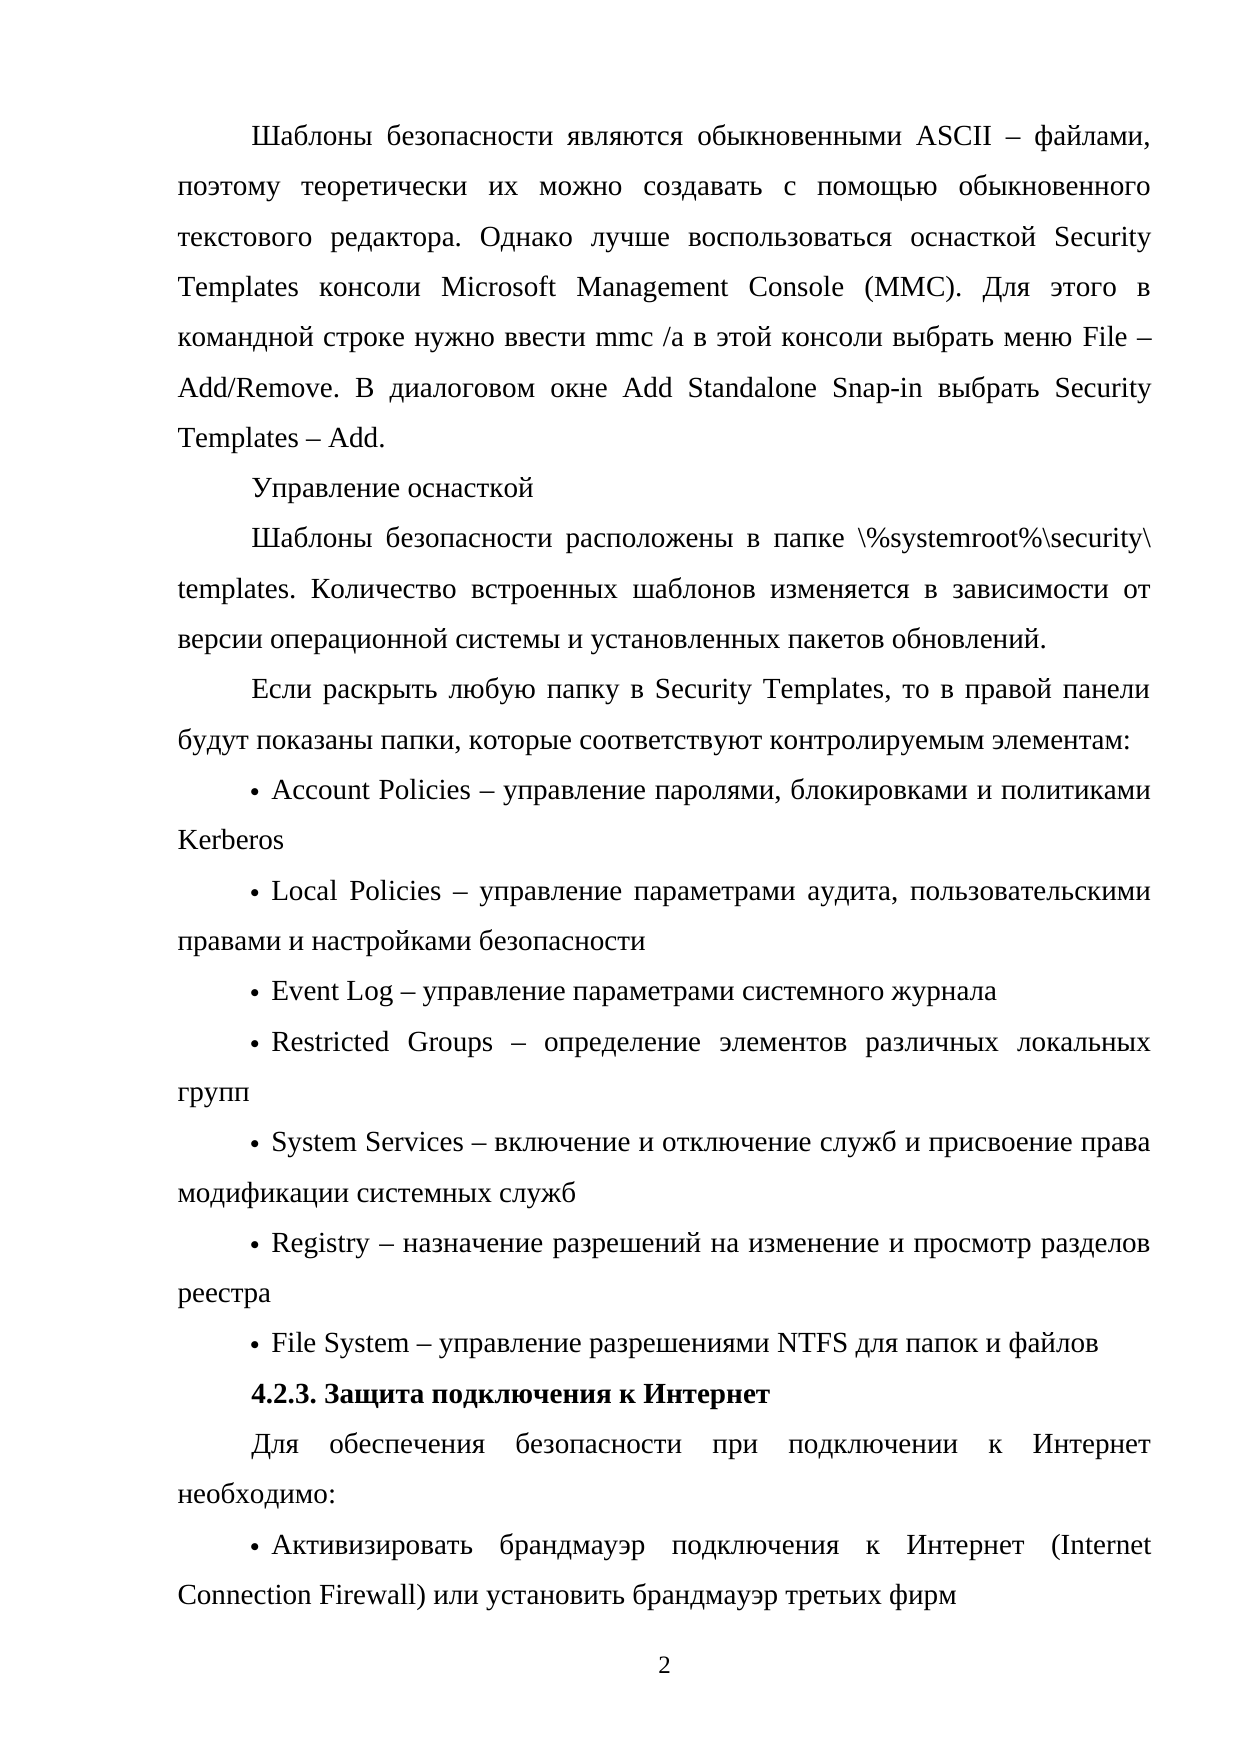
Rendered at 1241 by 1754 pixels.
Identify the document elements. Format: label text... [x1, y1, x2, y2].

text Для обеспечения безопасности при подключении к Интернет необходимо: [177, 1426, 1152, 1510]
list System Services – включение и отключение служб и присвоение права модификации системных служб [177, 1124, 1152, 1208]
text Шаблоны безопасности расположены в папке \%systemroot%\security\templates. Количество встроенных шаблонов изменяется в зависимости от версии операционной системы и установленных пакетов обновлений. [177, 521, 1152, 655]
text Управление оснасткой [177, 470, 1152, 504]
text Если раскрыть любую папку в Security Templates, то в правой панели будут показаны папки, которые соответствуют контролируемым элементам: [177, 672, 1152, 755]
text 4.2.3. Защита подключения к Интернет [177, 1376, 1152, 1409]
text Шаблоны безопасности являются обыкновенными ASCII – файлами, поэтому теоретически их можно создавать с помощью обыкновенного текстового редактора. Однако лучше воспользоваться оснасткой Security Templates консоли Microsoft Management Console (MMC). Для этого в командной строке нужно ввести mmc /a в этой консоли выбрать меню File – Add/Remove. В диалоговом окне Add Standalone Snap-in выбрать Security Templates – Add. [177, 118, 1152, 453]
list Registry – назначение разрешений на изменение и просмотр разделов реестра [177, 1225, 1152, 1309]
list Local Policies – управление параметрами аудита, пользовательскими правами и настройками безопасности [177, 873, 1152, 957]
list Event Log – управление параметрами системного журнала [177, 973, 1152, 1007]
list Активизировать брандмауэр подключения к Интернет (Internet Connection Firewall) или установить брандмауэр третьих фирм [177, 1527, 1152, 1611]
list Account Policies – управление паролями, блокировками и политиками Kerberos [177, 772, 1152, 856]
list Restricted Groups – определение элементов различных локальных групп [177, 1024, 1152, 1108]
list File System – управление разрешениями NTFS для папок и файлов [177, 1326, 1152, 1359]
